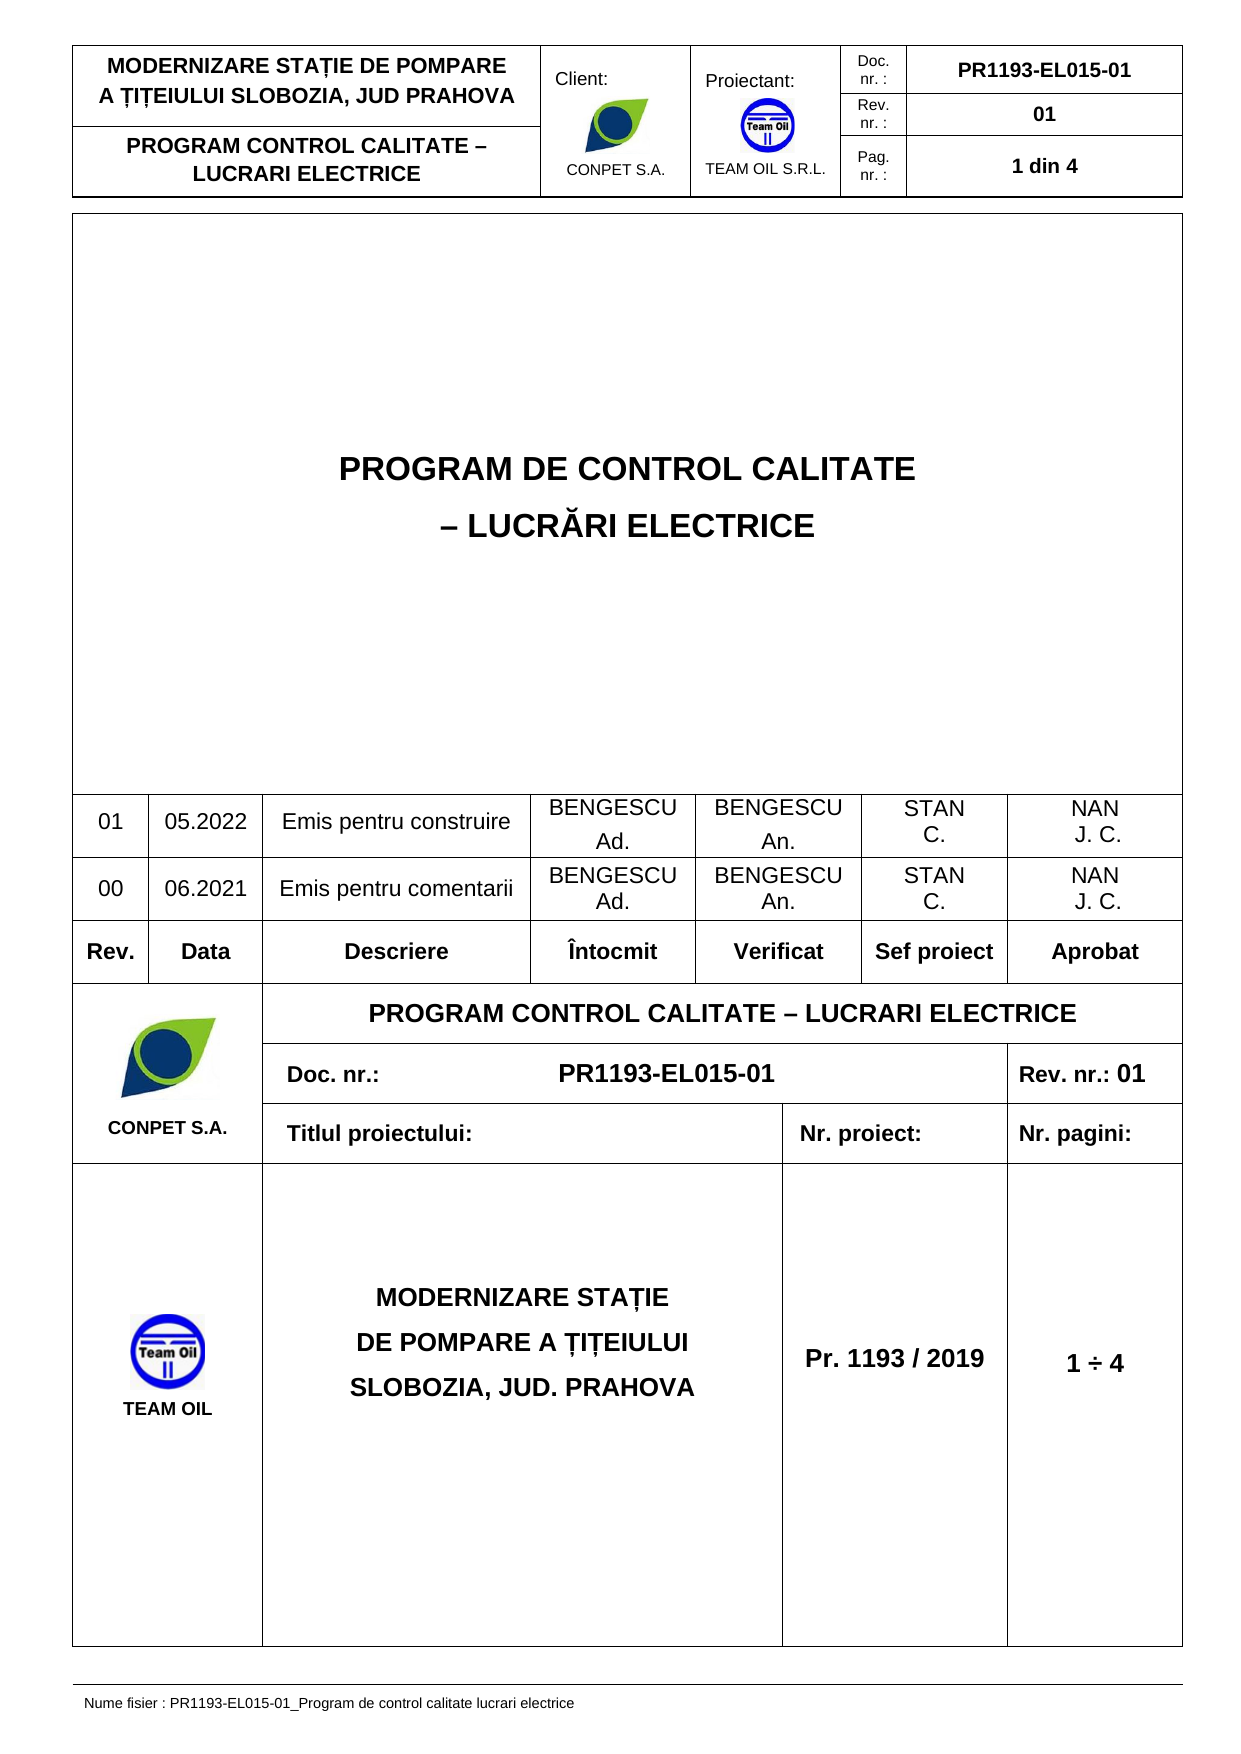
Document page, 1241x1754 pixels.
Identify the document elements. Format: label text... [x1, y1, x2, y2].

table_cell NAN J. C. [1008, 858, 1182, 919]
table_cell STAN C. [862, 858, 1007, 919]
table_cell 05.2022 [149, 795, 262, 857]
table_cell Rev. nr.: 01 [1008, 1044, 1182, 1103]
table_cell Doc. nr.: PR1193-EL015-01 [263, 1044, 1007, 1103]
picture [581, 96, 651, 154]
table_cell PROGRAM CONTROL CALITATE – LUCRARI ELECTRICE [263, 984, 1182, 1043]
table_header PROGRAM DE CONTROL CALITATE – LUCRĂRI ELECTRICE [73, 214, 1182, 793]
table_cell Descriere [263, 921, 530, 983]
table_cell Nr. proiect: [783, 1104, 1007, 1163]
table_cell Verificat [696, 921, 861, 983]
table_cell BENGESCU Ad. [531, 858, 695, 919]
table_cell 00 [73, 858, 148, 919]
table_cell Emis pentru comentarii [263, 858, 530, 919]
table_cell 1 ÷ 4 [1008, 1164, 1182, 1646]
table_cell Emis pentru construire [263, 795, 530, 857]
table_cell BENGESCU Ad. [531, 795, 695, 857]
table_cell TEAM OIL [73, 1164, 262, 1646]
table_cell Nr. pagini: [1008, 1104, 1182, 1163]
table_cell Rev. [73, 921, 148, 983]
table_cell STAN C. [862, 795, 1007, 857]
table_cell Titlul proiectului: [263, 1104, 782, 1163]
picture [130, 1314, 205, 1390]
table_cell 01 [73, 795, 148, 857]
table_cell Sef proiect [862, 921, 1007, 983]
table_cell Data [149, 921, 262, 983]
table_cell MODERNIZARE STAȚIE DE POMPARE A ȚIȚEIULUI SLOBOZIA, JUD. PRAHOVA [263, 1164, 782, 1646]
picture [115, 1014, 220, 1100]
table_cell BENGESCU An. [696, 858, 861, 919]
table_cell Aprobat [1008, 921, 1182, 983]
table_cell 06.2021 [149, 858, 262, 919]
picture [740, 98, 795, 153]
table_cell Întocmit [531, 921, 695, 983]
table_cell CONPET S.A. [73, 984, 262, 1163]
table_cell NAN J. C. [1008, 795, 1182, 857]
table_cell BENGESCU An. [696, 795, 861, 857]
table_cell Pr. 1193 / 2019 [783, 1164, 1007, 1646]
